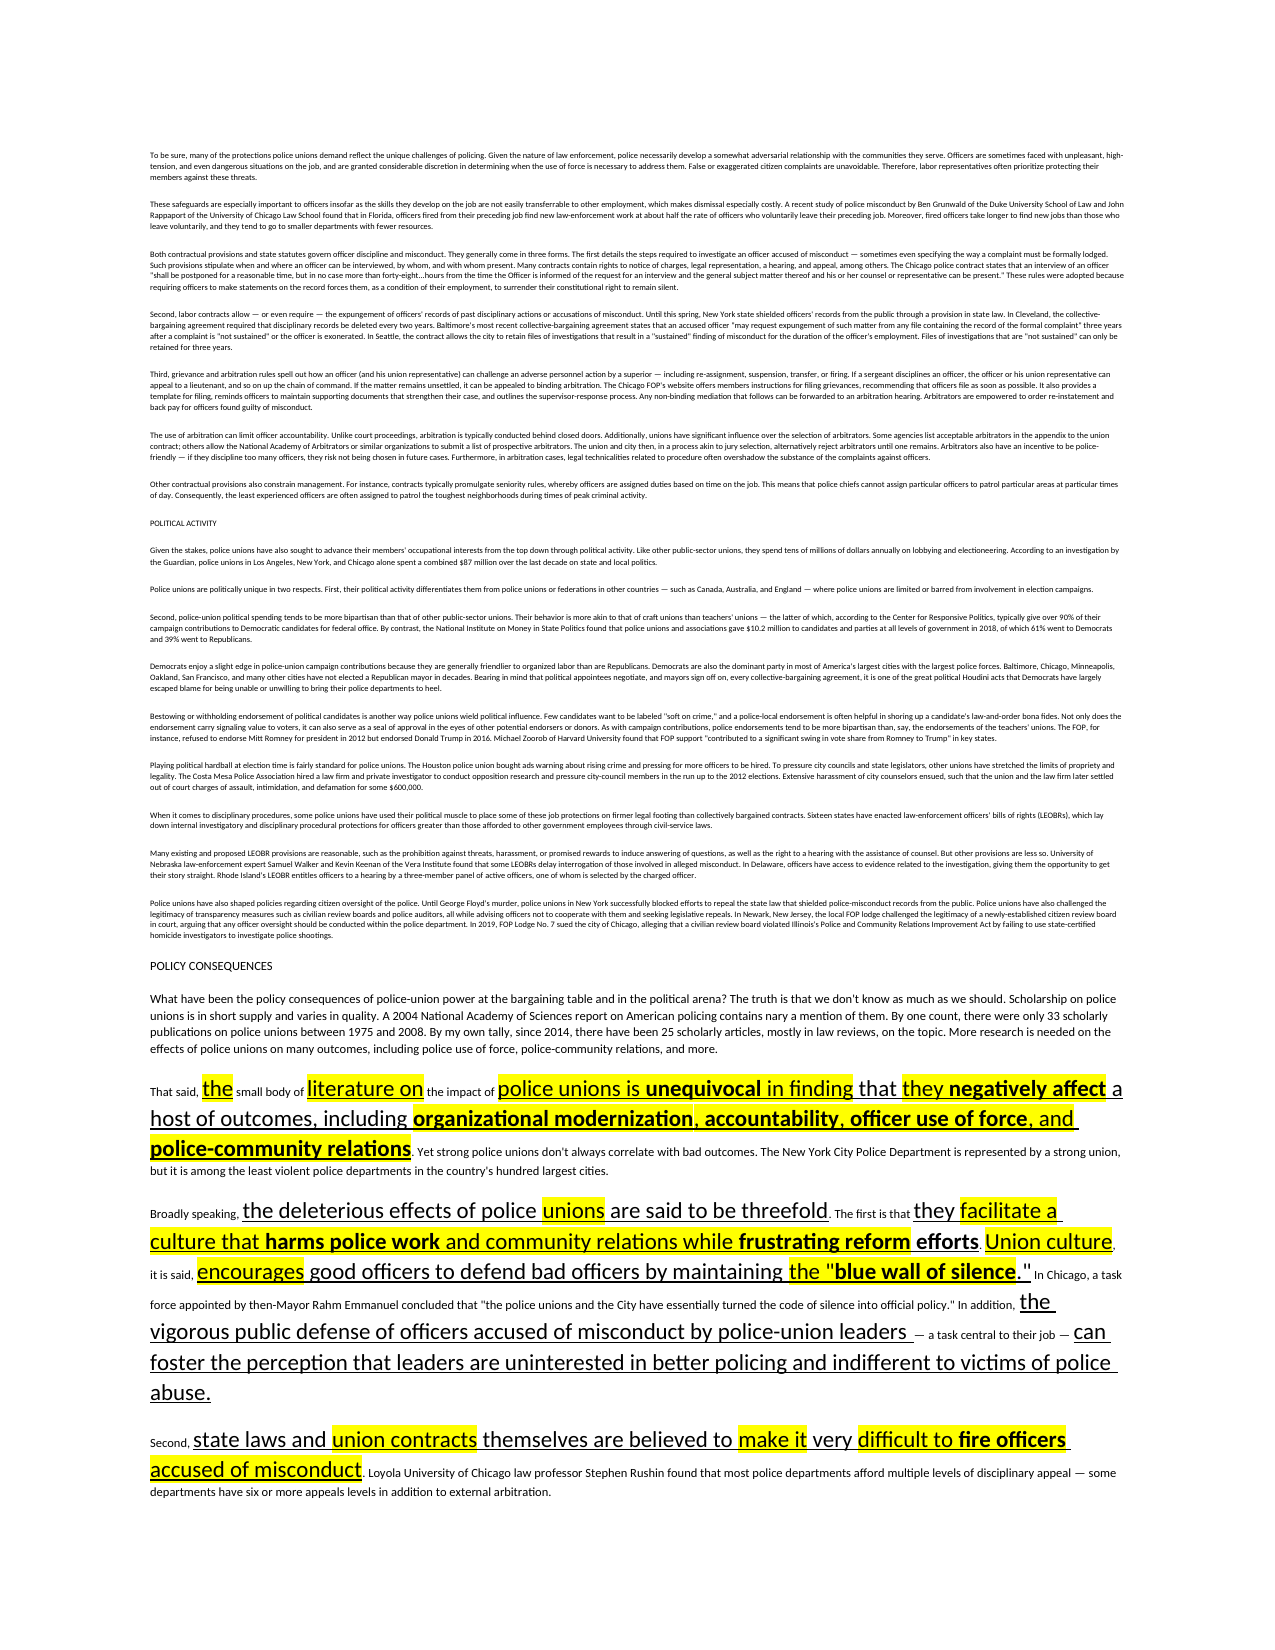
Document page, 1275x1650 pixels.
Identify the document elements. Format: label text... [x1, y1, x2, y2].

text Second, state laws and union contracts themselves are believed to make it very difficult to fire officers accused of misconduct. Loyola University of Chicago law professor Stephen Rushin found that most police departments afford multiple levels of disciplinary appeal — some departments have six or more appeals levels in addition to external arbitration. [150, 1425, 1125, 1499]
text Broadly speaking, the deleterious effects of police unions are said to be threefold. The first is that they facilitate a culture that harms police work and community relations while frustrating reform efforts. Union culture, it is said, encourages good officers to defend bad officers by maintaining the "blue wall of silence." In Chicago, a task force appointed by then-Mayor Rahm Emmanuel concluded that "the police unions and the City have essentially turned the code of silence into official policy." In addition, the vigorous public defense of officers accused of misconduct by police-union leaders — a task central to their job — can foster the perception that leaders are uninterested in better policing and indifferent to victims of police abuse. [150, 1197, 1125, 1406]
text POLICY CONSEQUENCES [150, 958, 1125, 974]
text That said, the small body of literature on the impact of police unions is unequivocal in finding that they negatively affect a host of outcomes, including organizational modernization, accountability, officer use of force, and police-community relations. Yet strong police unions don't always correlate with bad outcomes. The New York City Police Department is represented by a strong union, but it is among the least violent police departments in the country's hundred largest cities. [150, 1074, 1125, 1179]
text What have been the policy consequences of police-union power at the bargaining table and in the political arena? The truth is that we don't know as much as we should. Scholarship on police unions is in short supply and varies in quality. A 2004 National Academy of Sciences report on American policing contains nary a mention of them. By one count, there were only 33 scholarly publications on police unions between 1975 and 2008. By my own tally, since 2014, there have been 25 scholarly articles, mostly in law reviews, on the topic. More research is needed on the effects of police unions on many outcomes, including police use of force, police-community relations, and more. [150, 991, 1125, 1056]
